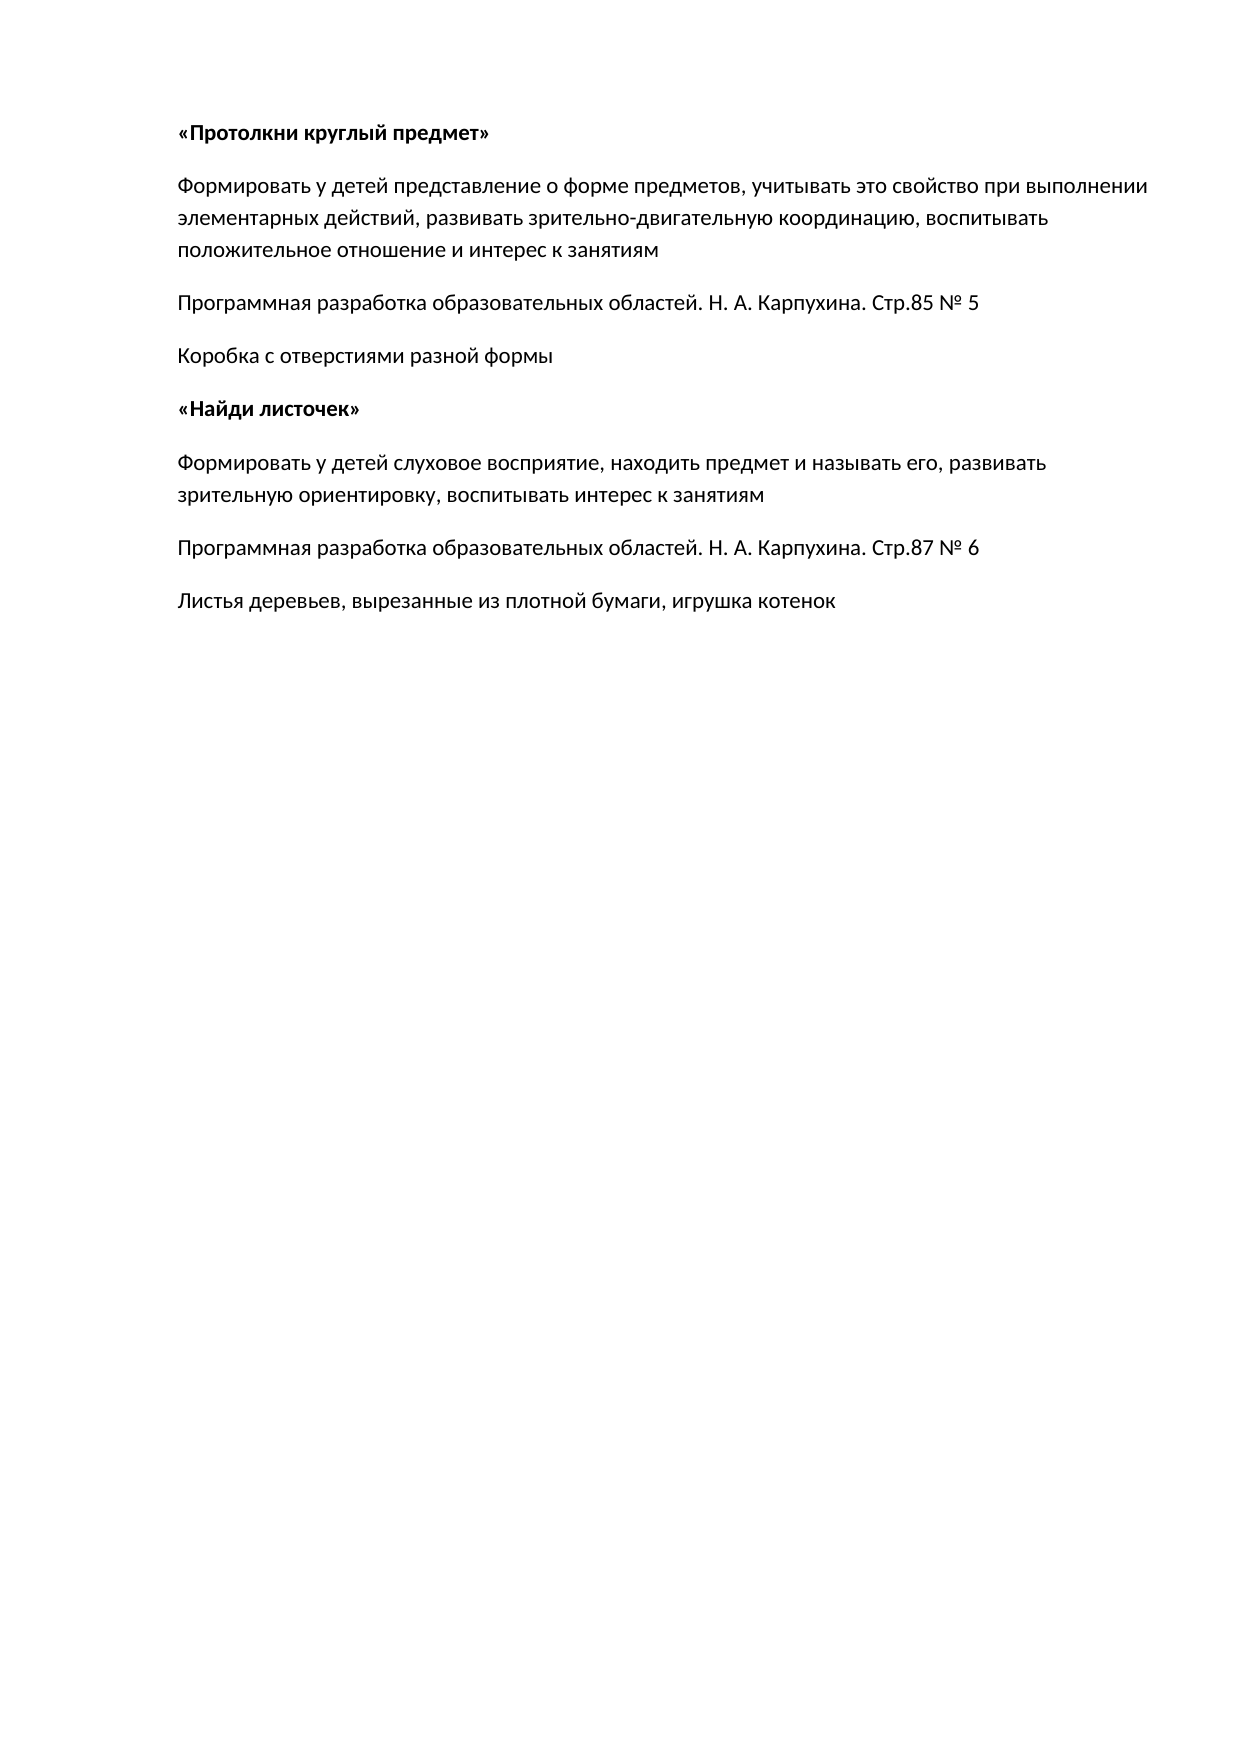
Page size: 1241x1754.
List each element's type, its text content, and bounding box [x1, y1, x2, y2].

text Формировать у детей слуховое восприятие, находить предмет и называть его, развивать зрительную ориентировку, воспитывать интерес к занятиям [177, 448, 1152, 508]
text «Протолкни круглый предмет» [177, 118, 1152, 146]
text Формировать у детей представление о форме предметов, учитывать это свойство при выполнении элементарных действий, развивать зрительно-двигательную координацию, воспитывать положительное отношение и интерес к занятиям [177, 171, 1152, 263]
text Коробка с отверстиями разной формы [177, 342, 1152, 369]
text Программная разработка образовательных областей. Н. А. Карпухина. Стр.87 № 6 [177, 533, 1152, 561]
text Программная разработка образовательных областей. Н. А. Карпухина. Стр.85 № 5 [177, 288, 1152, 317]
text Листья деревьев, вырезанные из плотной бумаги, игрушка котенок [177, 586, 1152, 614]
text «Найди листочек» [177, 394, 1152, 423]
